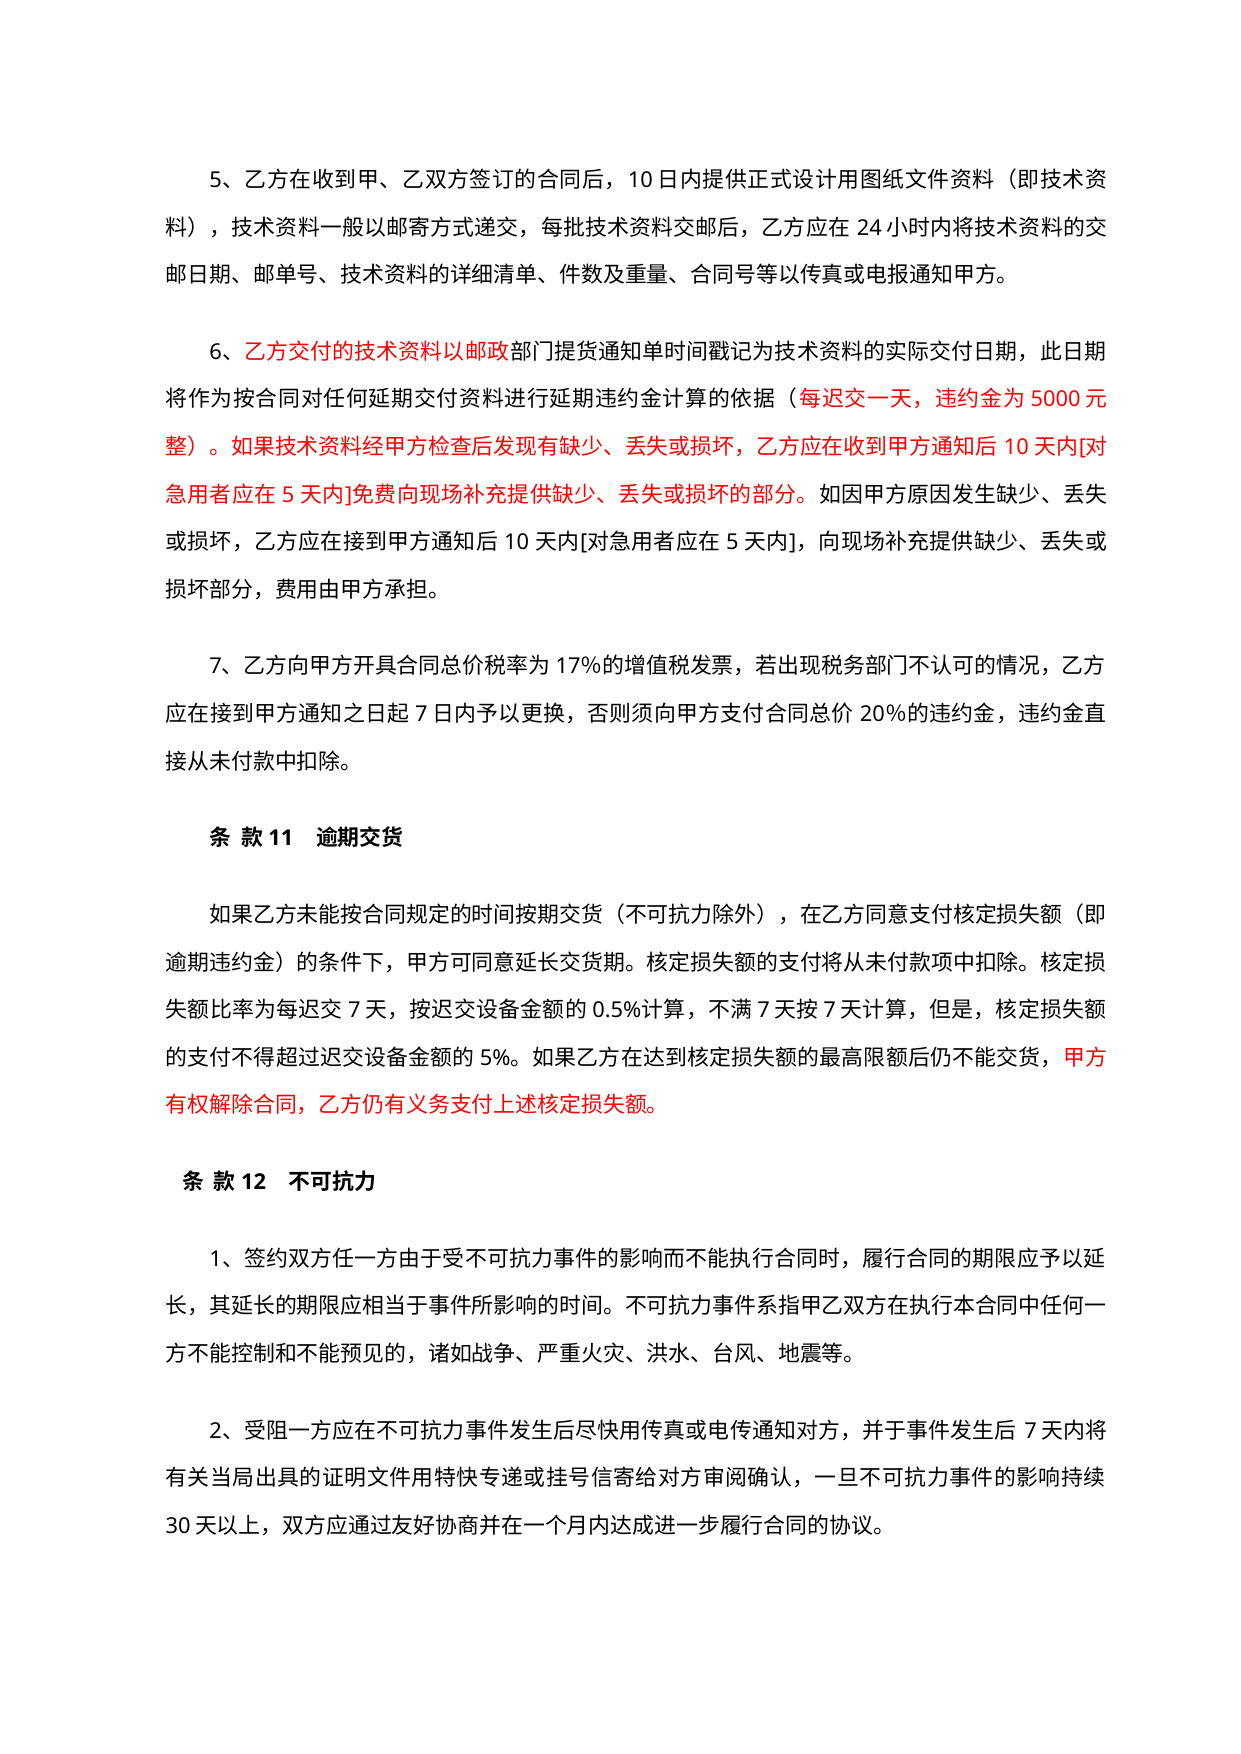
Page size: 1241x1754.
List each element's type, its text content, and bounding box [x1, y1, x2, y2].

text 2、受阻一方应在不可抗力事件发生后尽快用传真或电传通知对方，并于事件发生后7天内将有关当局出具的证明文件用特快专递或挂号信寄给对方审阅确认，一旦不可抗力事件的影响持续30天以上，双方应通过友好协商并在一个月内达成进一步履行合同的协议。 [165, 1413, 1107, 1539]
text 7、乙方向甲方开具合同总价税率为17％的增值税发票，若出现税务部门不认可的情况，乙方应在接到甲方通知之日起7日内予以更换，否则须向甲方支付合同总价20％的违约金，违约金直接从未付款中扣除。 [165, 648, 1107, 775]
text 条 款 11 逾期交货 [165, 820, 1107, 852]
text 6、乙方交付的技术资料以邮政部门提货通知单时间戳记为技术资料的实际交付日期，此日期将作为按合同对任何延期交付资料进行延期违约金计算的依据（每迟交一天，违约金为5000元整）。如果技术资料经甲方检查后发现有缺少、丢失或损坏，乙方应在收到甲方通知后 10 天内[对急用者应在 5 天内]免费向现场补充提供缺少、丢失或损坏的部分。如因甲方原因发生缺少、丢失或损坏，乙方应在接到甲方通知后 10 天内[对急用者应在 5 天内]，向现场补充提供缺少、丢失或损坏部分，费用由甲方承担。 [165, 334, 1107, 603]
text 1、签约双方任一方由于受不可抗力事件的影响而不能执行合同时，履行合同的期限应予以延长，其延长的期限应相当于事件所影响的时间。不可抗力事件系指甲乙双方在执行本合同中任何一方不能控制和不能预见的，诸如战争、严重火灾、洪水、台风、地震等。 [165, 1241, 1107, 1368]
text 条 款 12 不可抗力 [165, 1164, 1107, 1196]
text 如果乙方未能按合同规定的时间按期交货（不可抗力除外），在乙方同意支付核定损失额（即逾期违约金）的条件下，甲方可同意延长交货期。核定损失额的支付将从未付款项中扣除。核定损失额比率为每迟交7天，按迟交设备金额的0.5%计算，不满7天按7天计算，但是，核定损失额的支付不得超过迟交设备金额的5%。如果乙方在达到核定损失额的最高限额后仍不能交货，甲方有权解除合同，乙方仍有义务支付上述核定损失额。 [165, 897, 1107, 1119]
text 5、乙方在收到甲、乙双方签订的合同后，10日内提供正式设计用图纸文件资料（即技术资料），技术资料一般以邮寄方式递交，每批技术资料交邮后，乙方应在24小时内将技术资料的交邮日期、邮单号、技术资料的详细清单、件数及重量、合同号等以传真或电报通知甲方。 [165, 162, 1107, 289]
